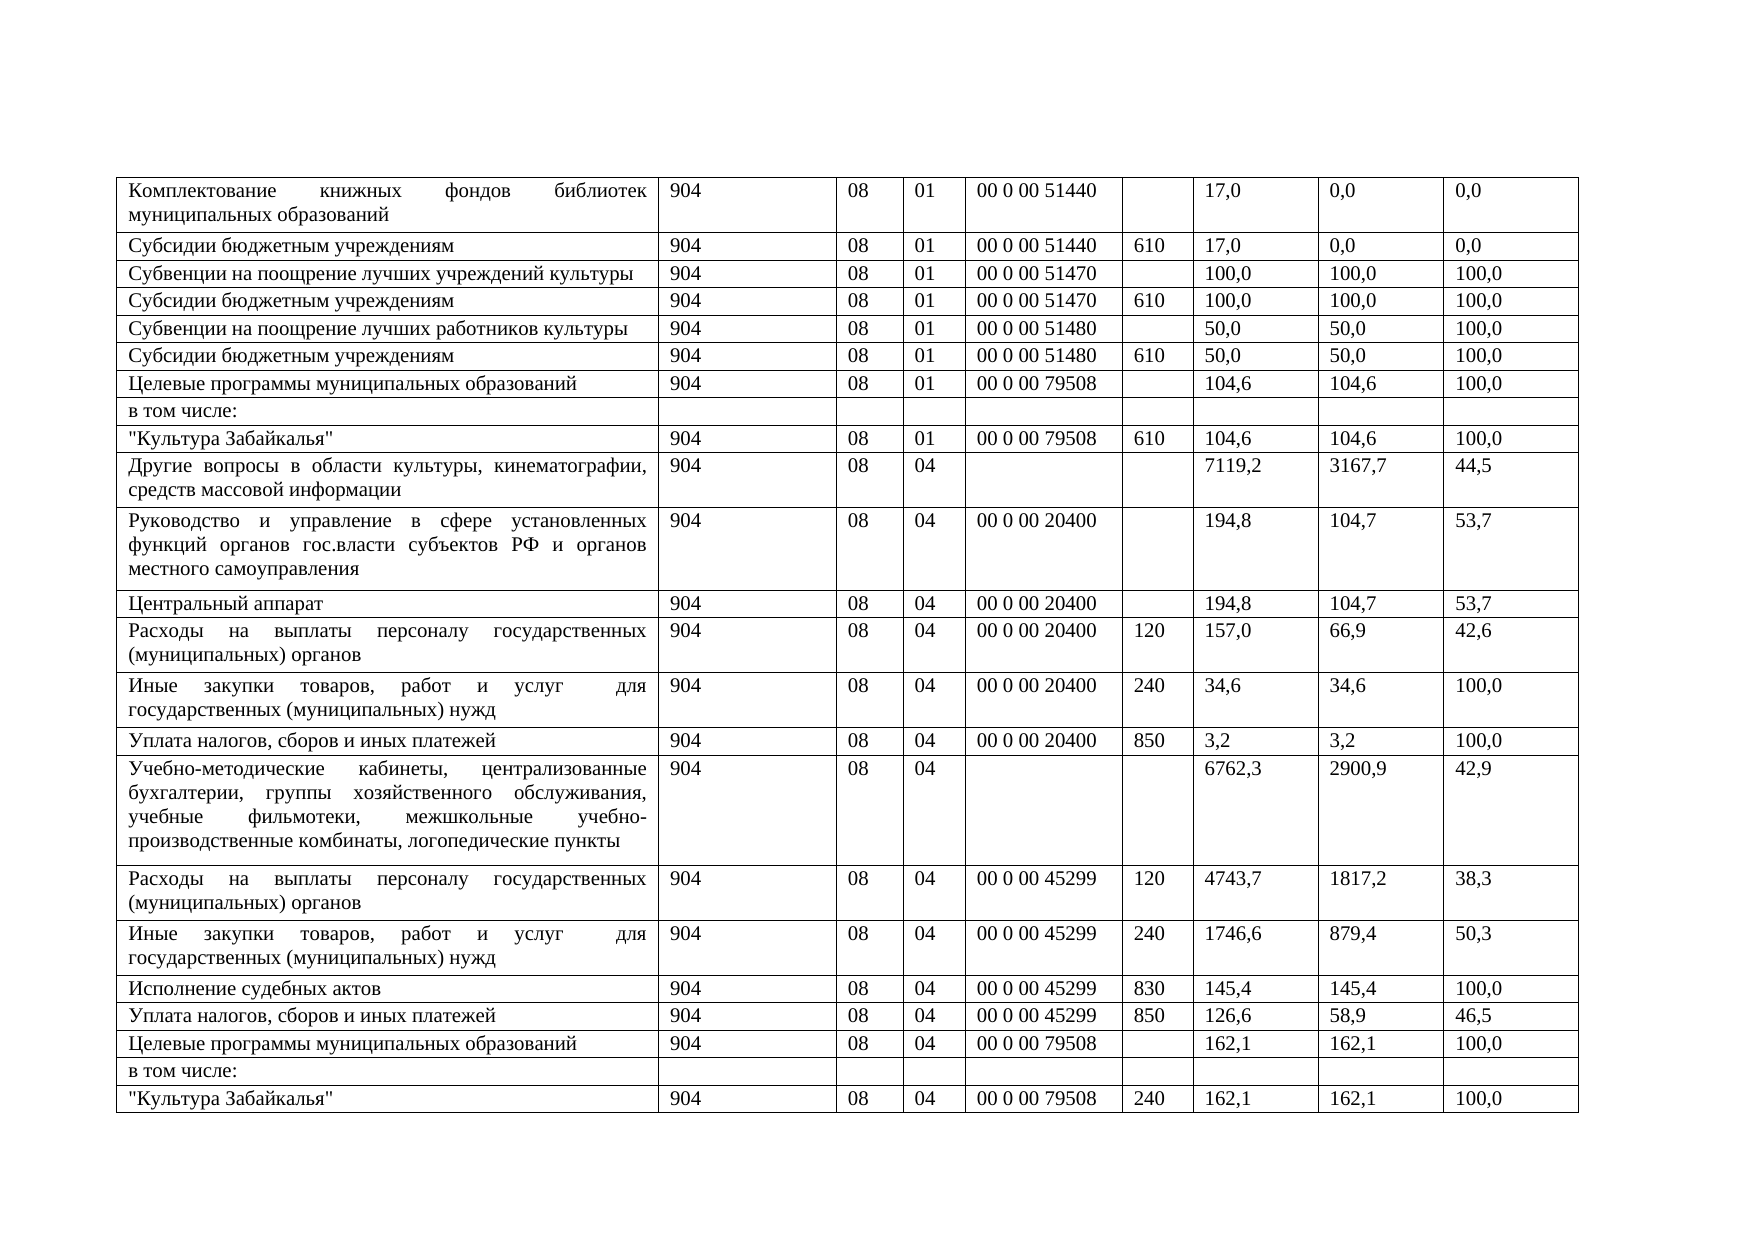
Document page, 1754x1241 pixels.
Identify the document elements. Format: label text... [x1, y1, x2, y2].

table_cell 104,6 [1319, 426, 1443, 452]
table_cell 08 [837, 453, 903, 507]
table_cell 00 0 00 79508 [966, 1031, 1122, 1057]
table_cell 904 [659, 178, 836, 232]
table_cell 7119,2 [1194, 453, 1318, 507]
table_cell 08 [837, 728, 903, 755]
table_cell 904 [659, 1086, 836, 1112]
table_cell 904 [659, 756, 836, 865]
table_cell 00 0 00 20400 [966, 591, 1122, 617]
table_cell 850 [1123, 728, 1193, 755]
table_cell 08 [837, 618, 903, 672]
table_cell 04 [904, 453, 965, 507]
table_cell Субсидии бюджетным учреждениям [117, 233, 658, 260]
table_cell 08 [837, 288, 903, 315]
table_cell Субвенции на поощрение лучших работников культуры [117, 316, 658, 342]
table_cell 904 [659, 1031, 836, 1057]
table_cell 100,0 [1194, 261, 1318, 287]
table_cell 904 [659, 673, 836, 727]
table_cell 01 [904, 426, 965, 452]
table_cell 46,5 [1444, 1003, 1578, 1030]
table_cell 162,1 [1194, 1086, 1318, 1112]
table_cell 100,0 [1444, 1031, 1578, 1057]
table_cell 01 [904, 261, 965, 287]
table_cell "Культура Забайкалья" [117, 426, 658, 452]
table_cell 194,8 [1194, 508, 1318, 590]
table_cell [1123, 453, 1193, 507]
table_cell 00 0 00 20400 [966, 618, 1122, 672]
table_cell 00 0 00 51480 [966, 316, 1122, 342]
table_cell 08 [837, 921, 903, 975]
table_cell [1123, 316, 1193, 342]
table_cell 00 0 00 20400 [966, 508, 1122, 590]
table_cell [904, 1058, 965, 1085]
table_cell 00 0 00 51440 [966, 178, 1122, 232]
table_cell 904 [659, 371, 836, 397]
table_cell 904 [659, 233, 836, 260]
table_cell [1194, 398, 1318, 425]
table_cell Уплата налогов, сборов и иных платежей [117, 728, 658, 755]
table_cell 0,0 [1319, 233, 1443, 260]
table_cell [966, 398, 1122, 425]
table_cell 01 [904, 178, 965, 232]
table_cell [659, 398, 836, 425]
table_cell 904 [659, 343, 836, 370]
table_cell 194,8 [1194, 591, 1318, 617]
table_cell 850 [1123, 1003, 1193, 1030]
table_cell 100,0 [1444, 371, 1578, 397]
table_cell 00 0 00 20400 [966, 673, 1122, 727]
table_cell 08 [837, 508, 903, 590]
table_cell 162,1 [1194, 1031, 1318, 1057]
table_cell 240 [1123, 673, 1193, 727]
table_cell 6762,3 [1194, 756, 1318, 865]
table_cell [1123, 371, 1193, 397]
table_cell 610 [1123, 288, 1193, 315]
table_cell 104,6 [1194, 371, 1318, 397]
table_cell 0,0 [1319, 178, 1443, 232]
table_cell 00 0 00 45299 [966, 976, 1122, 1002]
table_cell 104,7 [1319, 591, 1443, 617]
table_cell Целевые программы муниципальных образований [117, 371, 658, 397]
table_cell 3167,7 [1319, 453, 1443, 507]
table_cell Расходы на выплаты персоналу государственных (муниципальных) органов [117, 866, 658, 920]
table_cell 904 [659, 453, 836, 507]
table_cell 1746,6 [1194, 921, 1318, 975]
table_cell 42,9 [1444, 756, 1578, 865]
table_cell 04 [904, 591, 965, 617]
table_cell 904 [659, 261, 836, 287]
table_cell 100,0 [1444, 728, 1578, 755]
table_cell 04 [904, 756, 965, 865]
table_cell [1194, 1058, 1318, 1085]
table_cell [1319, 1058, 1443, 1085]
table_cell 53,7 [1444, 591, 1578, 617]
table_cell 00 0 00 51470 [966, 288, 1122, 315]
table_cell [837, 398, 903, 425]
table_cell 50,0 [1319, 343, 1443, 370]
table_cell Субвенции на поощрение лучших учреждений культуры [117, 261, 658, 287]
table_cell 4743,7 [1194, 866, 1318, 920]
table_cell 904 [659, 728, 836, 755]
table_cell 100,0 [1319, 288, 1443, 315]
table_cell [966, 1058, 1122, 1085]
table_cell 08 [837, 426, 903, 452]
table_cell 04 [904, 866, 965, 920]
table_cell 08 [837, 1003, 903, 1030]
table_cell 08 [837, 316, 903, 342]
table_cell 50,0 [1194, 316, 1318, 342]
table_cell 01 [904, 371, 965, 397]
table_cell [904, 398, 965, 425]
table_cell 08 [837, 233, 903, 260]
table_cell 00 0 00 79508 [966, 371, 1122, 397]
table_cell Иные закупки товаров, работ и услуг для государственных (муниципальных) нужд [117, 921, 658, 975]
table_cell 104,7 [1319, 508, 1443, 590]
table_cell 162,1 [1319, 1031, 1443, 1057]
table_cell 04 [904, 1003, 965, 1030]
table_cell 66,9 [1319, 618, 1443, 672]
table_cell 08 [837, 673, 903, 727]
table_cell 08 [837, 343, 903, 370]
table_cell 104,6 [1319, 371, 1443, 397]
table_cell Расходы на выплаты персоналу государственных (муниципальных) органов [117, 618, 658, 672]
table_cell 904 [659, 426, 836, 452]
table_cell 904 [659, 921, 836, 975]
table_cell Субсидии бюджетным учреждениям [117, 343, 658, 370]
table_cell 104,6 [1194, 426, 1318, 452]
table_cell [1444, 1058, 1578, 1085]
table_cell 100,0 [1444, 976, 1578, 1002]
table_cell 00 0 00 45299 [966, 921, 1122, 975]
table_cell 50,3 [1444, 921, 1578, 975]
table_cell 904 [659, 316, 836, 342]
table_cell 610 [1123, 343, 1193, 370]
table_cell 17,0 [1194, 178, 1318, 232]
table_cell 904 [659, 866, 836, 920]
table_cell 100,0 [1444, 426, 1578, 452]
table_cell 904 [659, 618, 836, 672]
table_cell 08 [837, 1031, 903, 1057]
table_cell [1444, 398, 1578, 425]
table_cell 50,0 [1319, 316, 1443, 342]
table_cell 04 [904, 1086, 965, 1112]
table_cell 162,1 [1319, 1086, 1443, 1112]
table_cell 0,0 [1444, 178, 1578, 232]
table_cell 00 0 00 20400 [966, 728, 1122, 755]
table_cell Субсидии бюджетным учреждениям [117, 288, 658, 315]
table_cell 100,0 [1444, 343, 1578, 370]
table_cell 34,6 [1319, 673, 1443, 727]
table_cell 08 [837, 178, 903, 232]
table_cell 100,0 [1444, 316, 1578, 342]
table_cell 08 [837, 371, 903, 397]
table_cell 145,4 [1194, 976, 1318, 1002]
table_cell 157,0 [1194, 618, 1318, 672]
table_cell "Культура Забайкалья" [117, 1086, 658, 1112]
table_cell [966, 756, 1122, 865]
table_cell 240 [1123, 921, 1193, 975]
table_cell 100,0 [1444, 673, 1578, 727]
table_cell в том числе: [117, 1058, 658, 1085]
table_cell 904 [659, 1003, 836, 1030]
table_cell Комплектование книжных фондов библиотек муниципальных образований [117, 178, 658, 232]
table_cell 08 [837, 756, 903, 865]
table_cell Исполнение судебных актов [117, 976, 658, 1002]
table_cell [1123, 756, 1193, 865]
table_cell [1123, 591, 1193, 617]
table_cell 00 0 00 79508 [966, 426, 1122, 452]
table_cell 08 [837, 976, 903, 1002]
table_cell 08 [837, 591, 903, 617]
table_cell Иные закупки товаров, работ и услуг для государственных (муниципальных) нужд [117, 673, 658, 727]
table_cell 01 [904, 288, 965, 315]
table_cell 100,0 [1319, 261, 1443, 287]
table_cell 01 [904, 343, 965, 370]
table_cell 904 [659, 976, 836, 1002]
table_cell 08 [837, 866, 903, 920]
table_cell 04 [904, 508, 965, 590]
table_cell 100,0 [1444, 1086, 1578, 1112]
table_cell 904 [659, 591, 836, 617]
table_cell 01 [904, 316, 965, 342]
table_cell Руководство и управление в сфере установленных функций органов гос.власти субъектов РФ и органов местного самоуправления [117, 508, 658, 590]
table_cell Другие вопросы в области культуры, кинематографии, средств массовой информации [117, 453, 658, 507]
table_cell 00 0 00 45299 [966, 866, 1122, 920]
table_cell 42,6 [1444, 618, 1578, 672]
table_cell 830 [1123, 976, 1193, 1002]
table_cell 01 [904, 233, 965, 260]
table_cell [1319, 398, 1443, 425]
table_cell [1123, 398, 1193, 425]
table_cell 100,0 [1444, 261, 1578, 287]
table_cell Целевые программы муниципальных образований [117, 1031, 658, 1057]
table_cell 00 0 00 51480 [966, 343, 1122, 370]
table_cell [1123, 1031, 1193, 1057]
table_cell 50,0 [1194, 343, 1318, 370]
table_cell 04 [904, 1031, 965, 1057]
table_cell 00 0 00 45299 [966, 1003, 1122, 1030]
table_cell Уплата налогов, сборов и иных платежей [117, 1003, 658, 1030]
table_cell 00 0 00 51470 [966, 261, 1122, 287]
table_cell Учебно-методические кабинеты, централизованные бухгалтерии, группы хозяйственного обслуживания, учебные фильмотеки, межшкольные учебно-производственные комбинаты, логопедические пункты [117, 756, 658, 865]
table_cell 44,5 [1444, 453, 1578, 507]
table_cell [1123, 1058, 1193, 1085]
table_cell 58,9 [1319, 1003, 1443, 1030]
table_cell 100,0 [1444, 288, 1578, 315]
table_cell 904 [659, 288, 836, 315]
table_cell 08 [837, 261, 903, 287]
table_cell 00 0 00 51440 [966, 233, 1122, 260]
table_cell 0,0 [1444, 233, 1578, 260]
table_cell [1123, 508, 1193, 590]
table_cell [1123, 261, 1193, 287]
table_cell в том числе: [117, 398, 658, 425]
table_cell 240 [1123, 1086, 1193, 1112]
table_cell 100,0 [1194, 288, 1318, 315]
table_cell [966, 453, 1122, 507]
table_cell 120 [1123, 618, 1193, 672]
table_cell 04 [904, 976, 965, 1002]
table_cell 879,4 [1319, 921, 1443, 975]
table_cell 17,0 [1194, 233, 1318, 260]
table_cell 1817,2 [1319, 866, 1443, 920]
table_cell 3,2 [1319, 728, 1443, 755]
table_cell 04 [904, 673, 965, 727]
table_cell 3,2 [1194, 728, 1318, 755]
table_cell 2900,9 [1319, 756, 1443, 865]
table_cell 38,3 [1444, 866, 1578, 920]
table_cell 04 [904, 618, 965, 672]
table_cell 34,6 [1194, 673, 1318, 727]
table_cell 04 [904, 728, 965, 755]
table_cell 04 [904, 921, 965, 975]
table_cell 00 0 00 79508 [966, 1086, 1122, 1112]
table_cell 610 [1123, 233, 1193, 260]
table_cell 120 [1123, 866, 1193, 920]
table_cell [659, 1058, 836, 1085]
table_cell 145,4 [1319, 976, 1443, 1002]
table_cell 53,7 [1444, 508, 1578, 590]
table_cell 126,6 [1194, 1003, 1318, 1030]
table_cell 904 [659, 508, 836, 590]
table_cell Центральный аппарат [117, 591, 658, 617]
table_cell 610 [1123, 426, 1193, 452]
table_cell 08 [837, 1086, 903, 1112]
table_cell [837, 1058, 903, 1085]
table_cell [1123, 178, 1193, 232]
